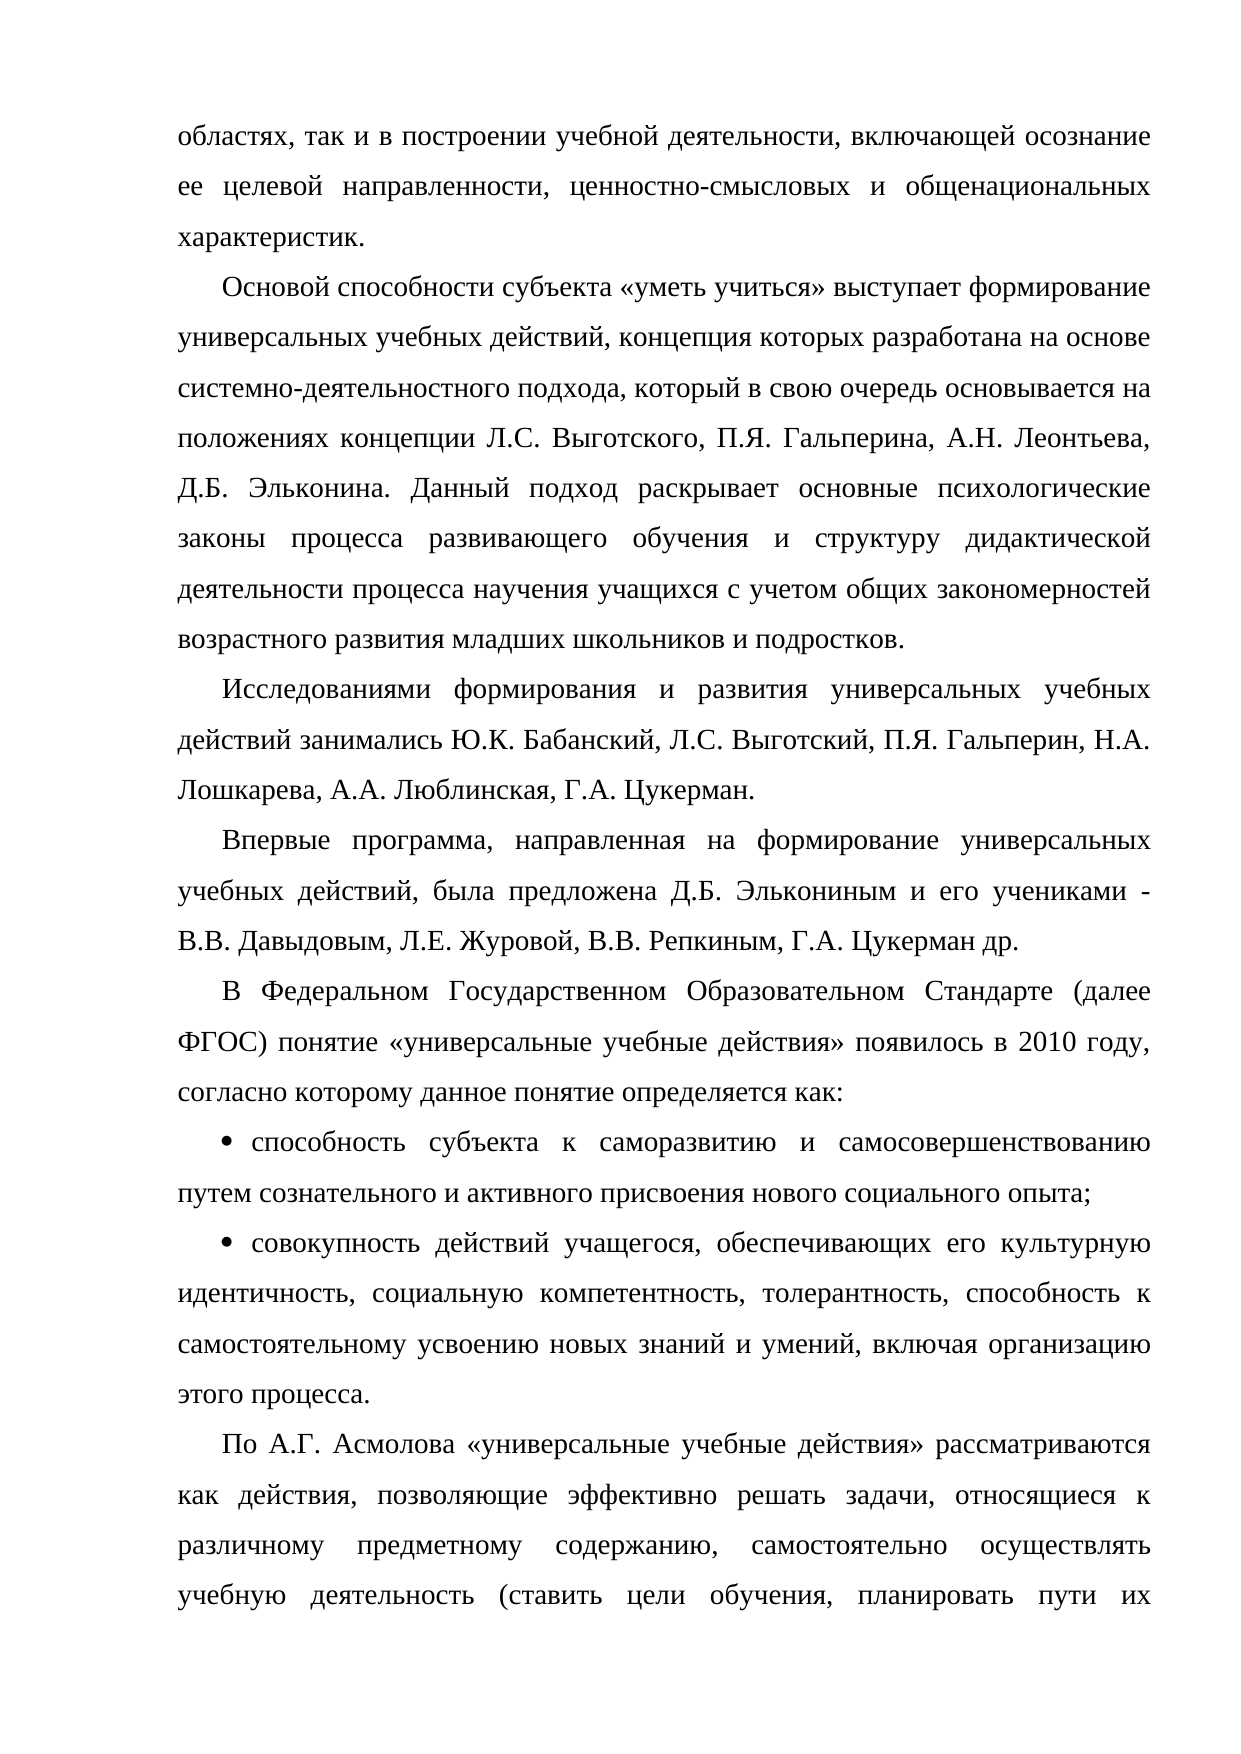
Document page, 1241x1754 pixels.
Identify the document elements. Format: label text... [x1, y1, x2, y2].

text Впервые программа, направленная на формирование универсальных учебных действий, была предложена Д.Б. Элькониным и его учениками - В.В. Давыдовым, Л.Е. Журовой, B.В. Репкиным, Г.А. Цукерман др. [177, 822, 1152, 957]
text Основой способности субъекта «уметь учиться» выступает формирование универсальных учебных действий, концепция которых разработана на основе системно-деятельностного подхода, который в свою очередь основывается на положениях концепции Л.С. Выготского, П.Я. Гальперина, А.Н. Леонтьева, Д.Б. Эльконина. Данный подход раскрывает основные психологические законы процесса развивающего обучения и структуру дидактической деятельности процесса научения учащихся с учетом общих закономерностей возрастного развития младших школьников и подростков. [177, 269, 1152, 655]
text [177, 1426, 1152, 1611]
text Исследованиями формирования и развития универсальных учебных действий занимались Ю.К. Бабанский, Л.C. Выготский, П.Я. Гальперин, H.A. Лошкарева, A.A. Люблинская, Г.А. Цукерман. [177, 672, 1152, 806]
text В Федеральном Государственном Образовательном Стандарте (далее ФГОС) понятие «универсальные учебные действия» появилось в 2010 году, согласно которому данное понятие определяется как: [177, 973, 1152, 1108]
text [177, 118, 1152, 252]
list совокупность действий учащегося, обеспечивающих его культурную идентичность, социальную компетентность, толерантность, способность к самостоятельному усвоению новых знаний и умений, включая организацию этого процесса. [177, 1225, 1152, 1410]
list способность субъекта к саморазвитию и самосовершенствованию путем сознательного и активного присвоения нового социального опыта; [177, 1124, 1152, 1208]
